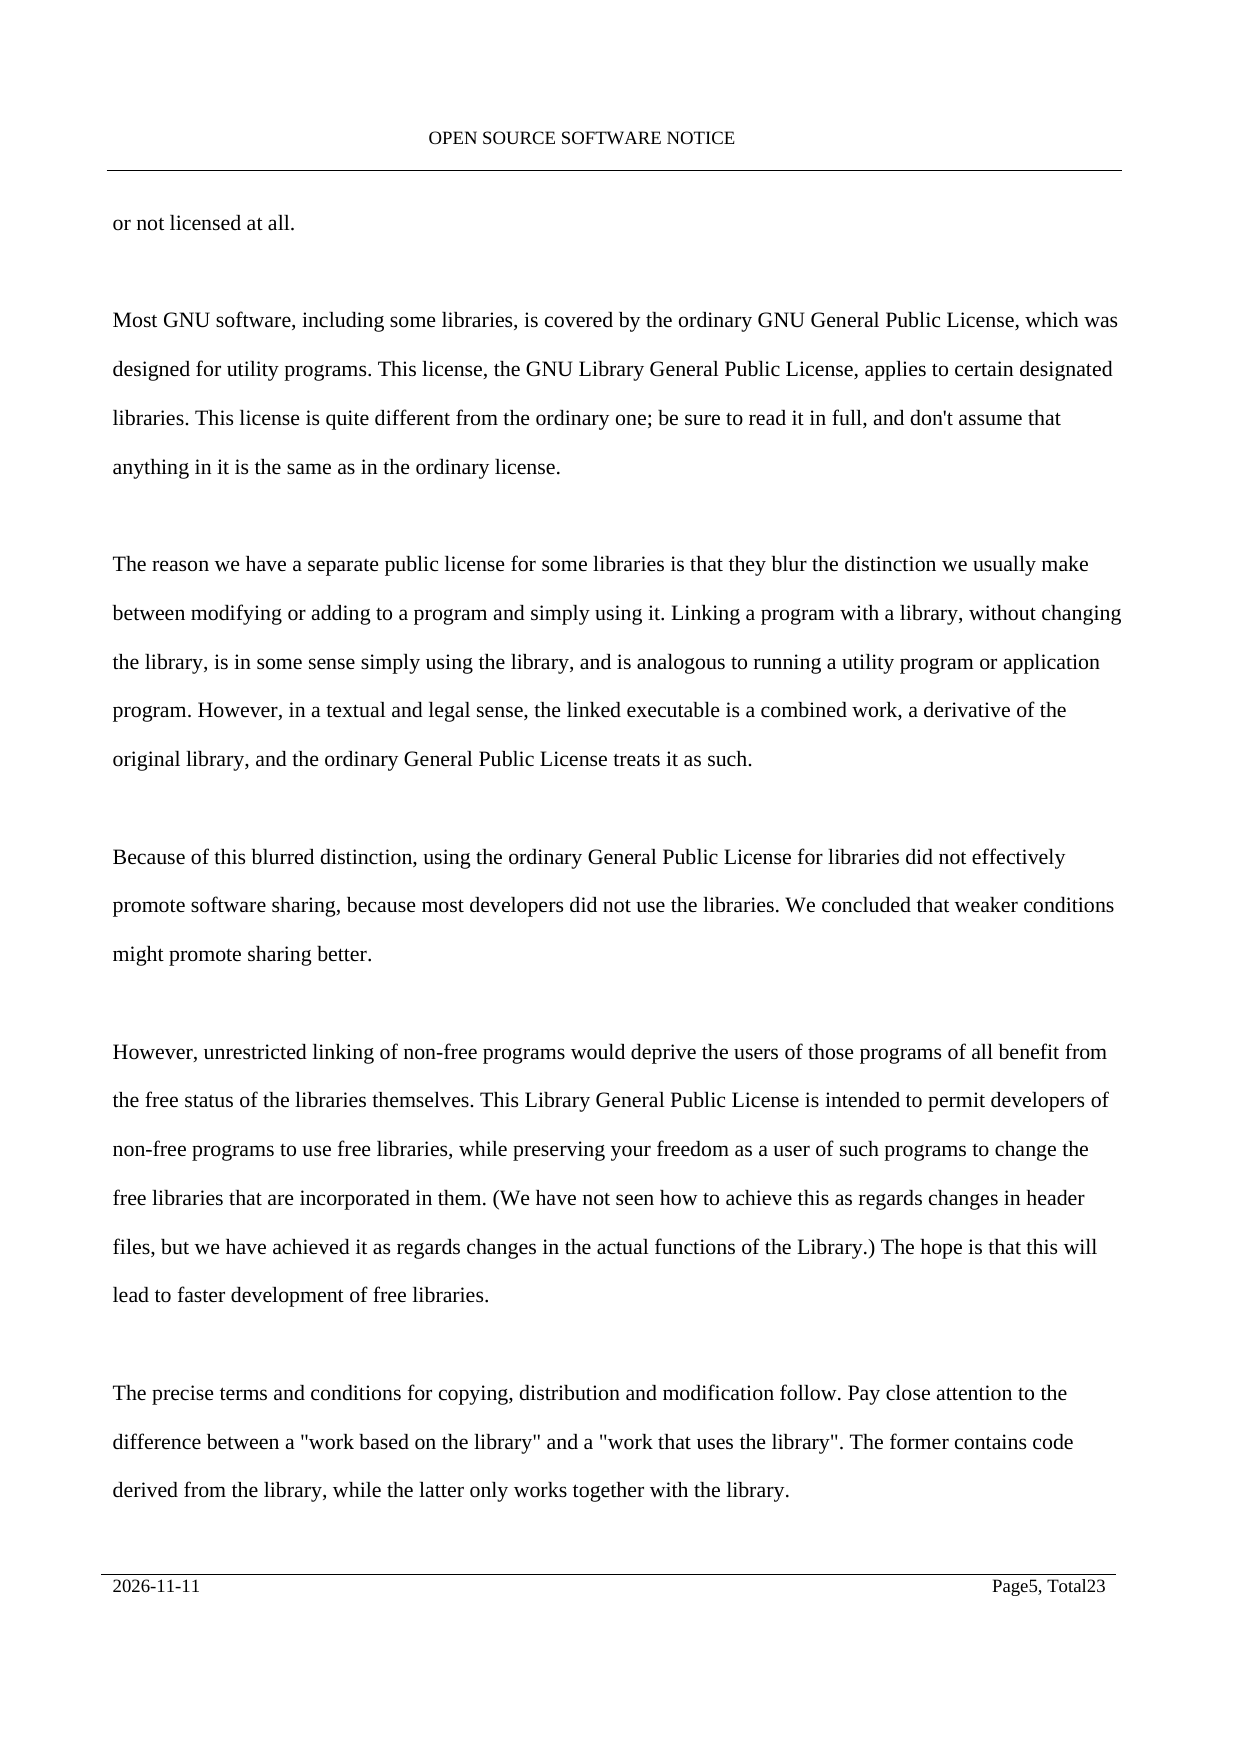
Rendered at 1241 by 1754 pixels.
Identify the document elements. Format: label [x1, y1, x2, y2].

text [112, 206, 1128, 1506]
